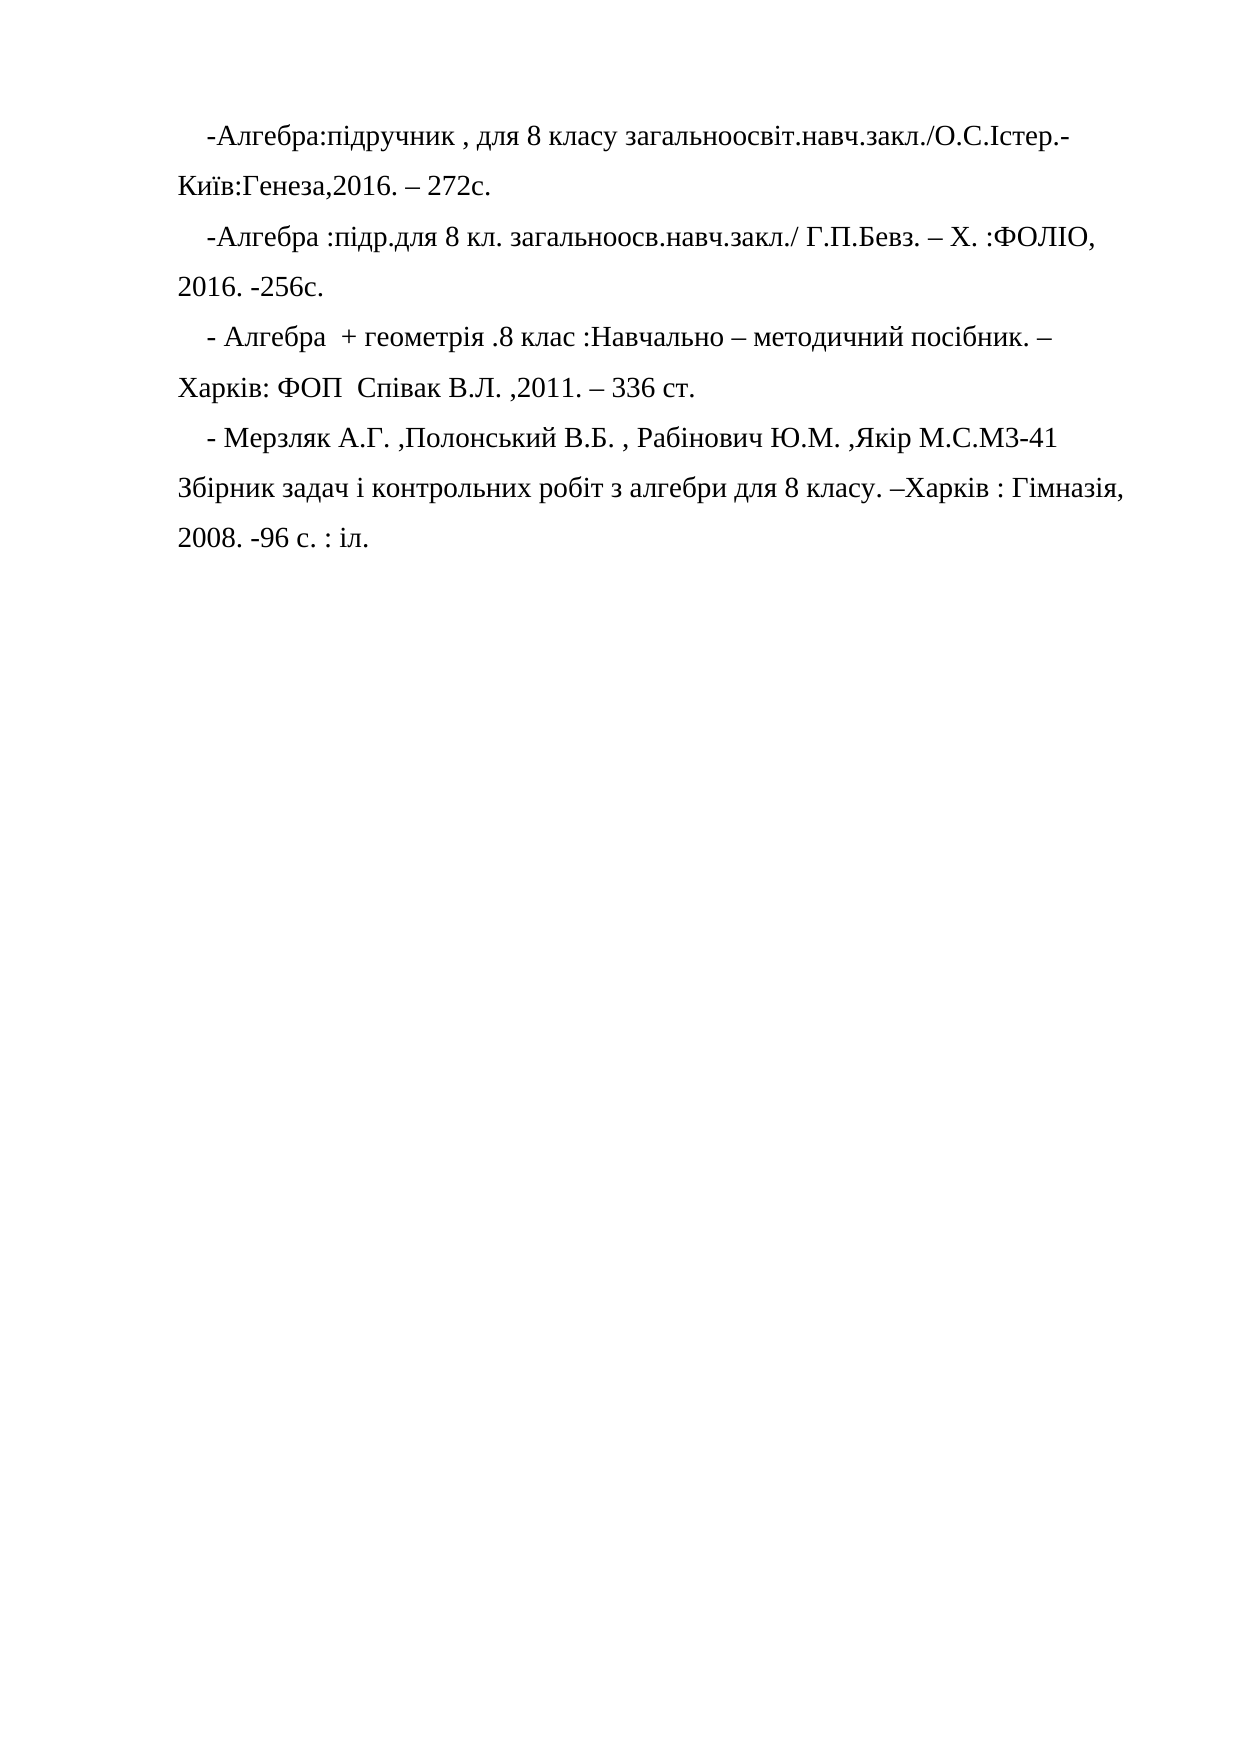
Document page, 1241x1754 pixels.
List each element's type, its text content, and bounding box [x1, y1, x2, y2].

text - Мерзляк А.Г. ,Полонський В.Б. , Рабінович Ю.М. ,Якір М.С.М3-41 Збірник задач і контрольних робіт з алгебри для 8 класу. –Харків : Гімназія, 2008. -96 с. : іл. [177, 420, 1152, 554]
text -Алгебра:підручник , для 8 класу загальноосвіт.навч.закл./О.С.Істер.-Київ:Генеза,2016. – 272с. [177, 118, 1152, 202]
text - Алгебра + геометрія .8 клас :Навчально – методичний посібник. – Харків: ФОП Співак В.Л. ,2011. – 336 ст. [177, 319, 1152, 403]
text -Алгебра :підр.для 8 кл. загальноосв.навч.закл./ Г.П.Бевз. – Х. :ФОЛІО, 2016. -256с. [177, 219, 1152, 303]
